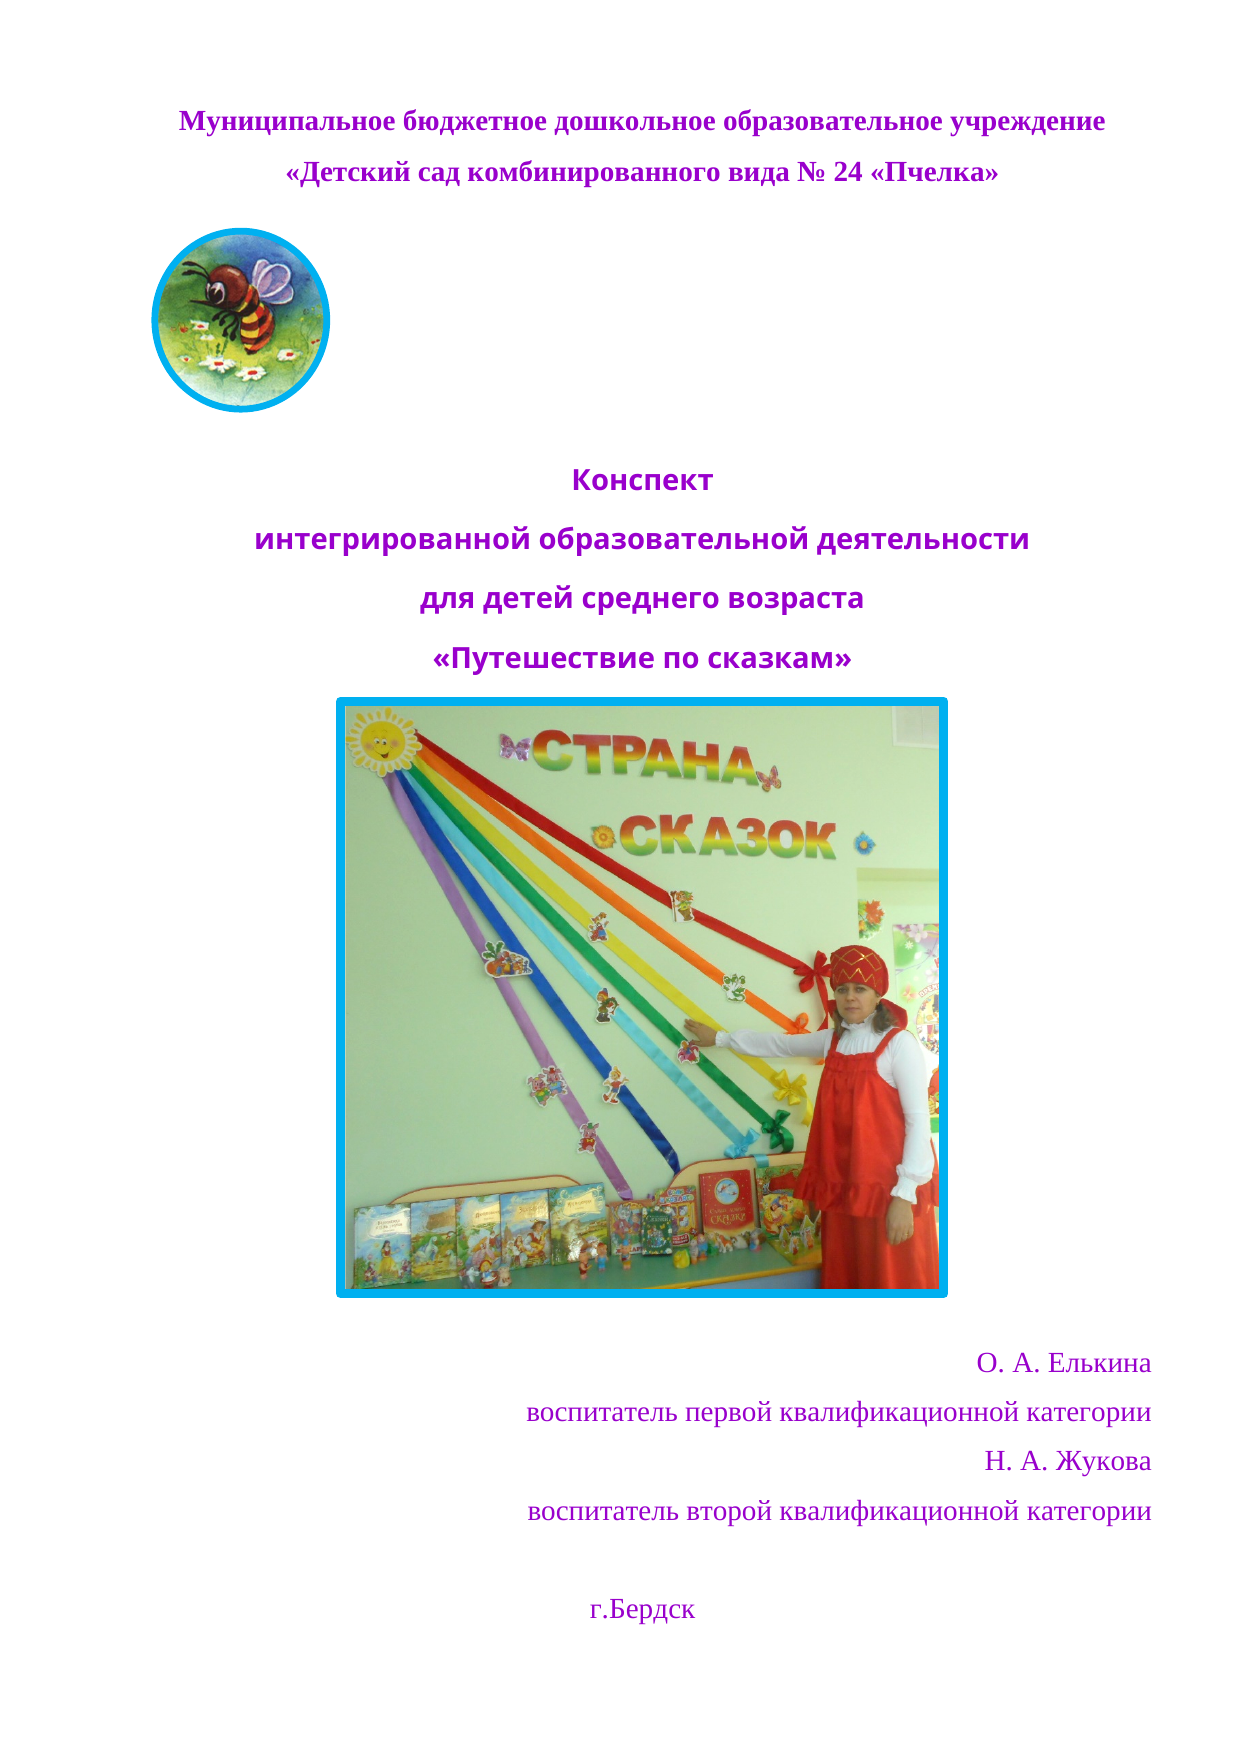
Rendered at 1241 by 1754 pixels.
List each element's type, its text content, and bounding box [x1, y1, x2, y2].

text воспитатель первой квалификационной категории [133, 1394, 1152, 1428]
text для детей среднего возраста [133, 578, 1152, 617]
text Н. А. Жукова [133, 1443, 1152, 1477]
text Муниципальное бюджетное дошкольное образовательное учреждение «Детский сад комбинированного вида № 24 «Пчелка» [133, 103, 1152, 187]
text Конспект [133, 459, 1152, 498]
picture [159, 235, 323, 405]
text О. А. Елькина [133, 1345, 1152, 1379]
picture [346, 707, 938, 1288]
text интегрированной образовательной деятельности [133, 518, 1152, 558]
text «Путешествие по сказкам» [133, 637, 1152, 677]
text воспитатель второй квалификационной категории [133, 1493, 1152, 1526]
text г.Бердск [133, 1591, 1152, 1624]
